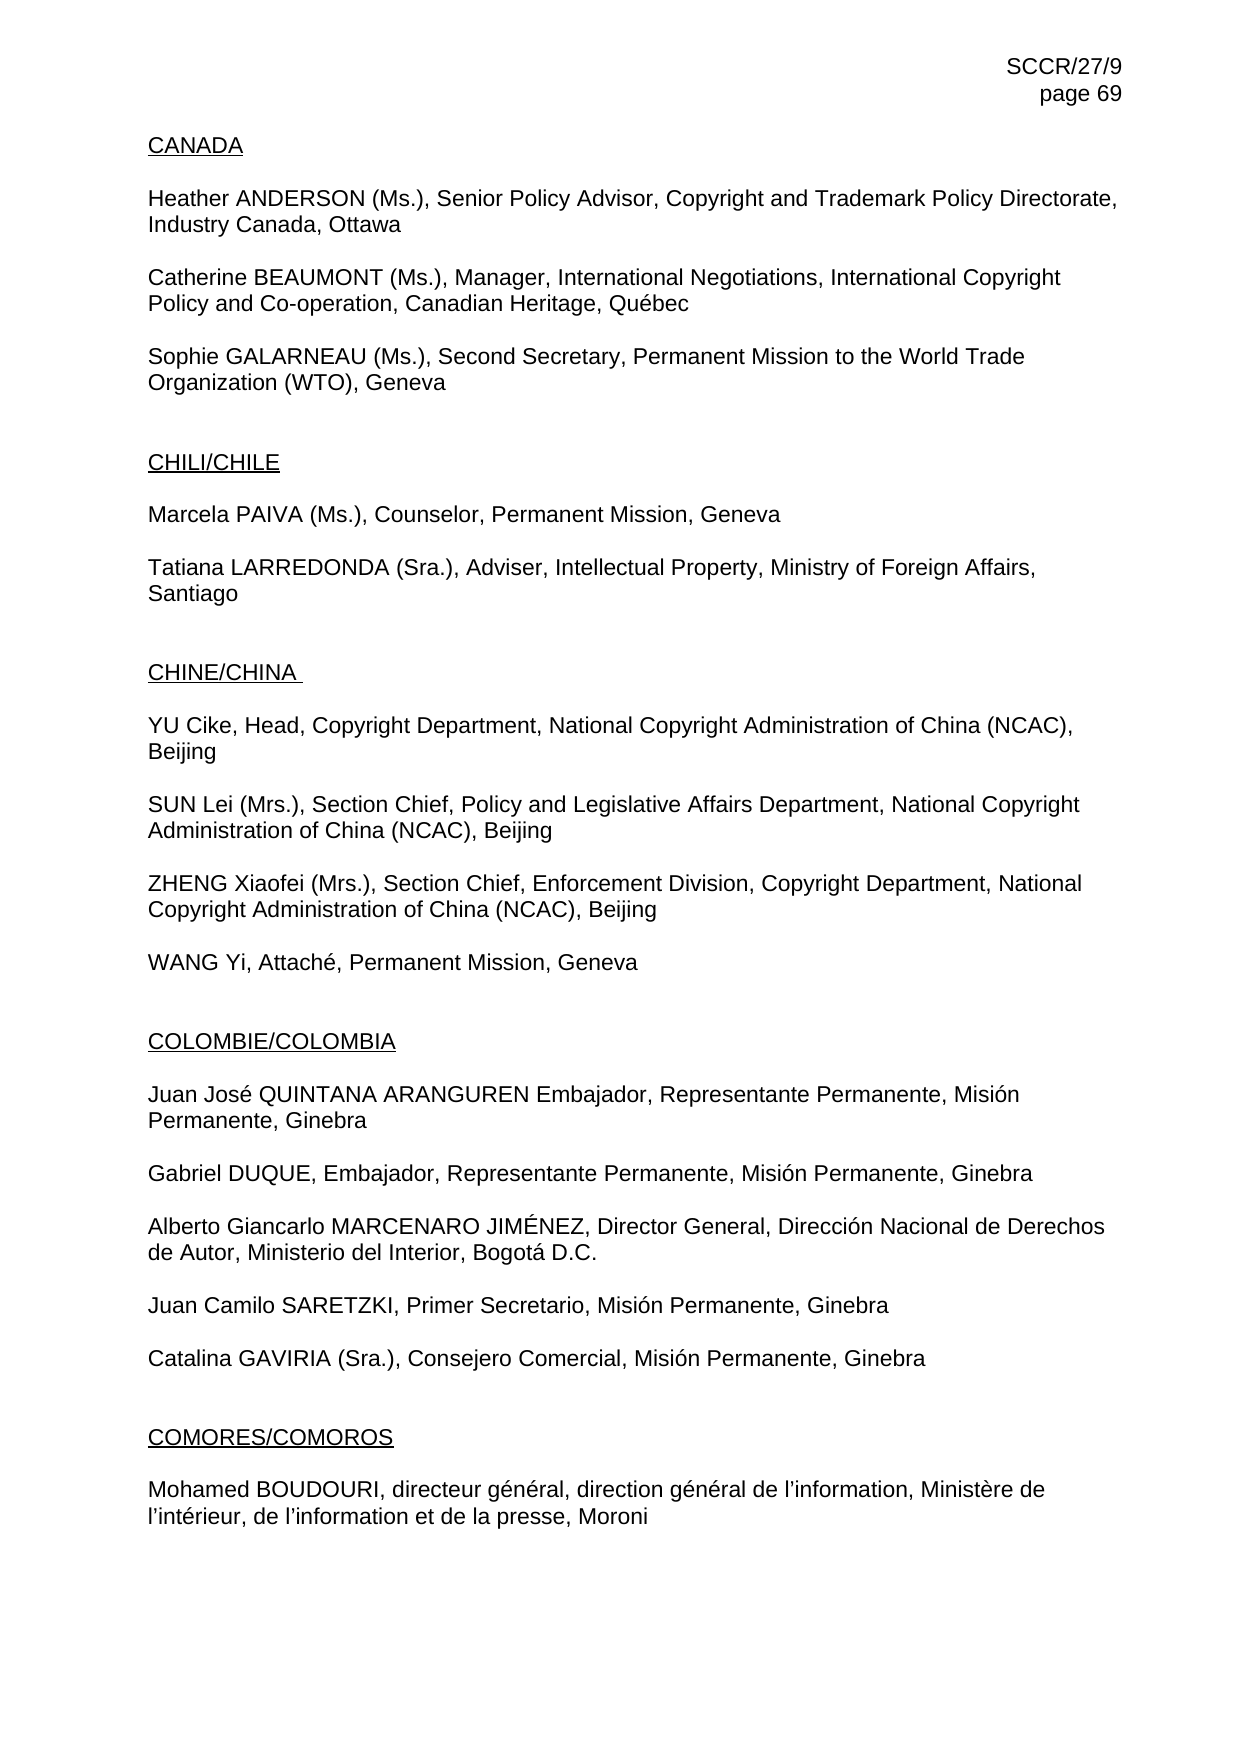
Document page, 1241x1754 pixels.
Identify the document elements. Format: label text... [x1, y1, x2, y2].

text CHINE/CHINA [148, 659, 1122, 686]
text Mohamed BOUDOURI, directeur général, direction général de l’information, Ministère de [148, 1476, 1122, 1503]
text YU Cike, Head, Copyright Department, National Copyright Administration of China (NCAC), Beijing [148, 712, 1122, 765]
text SUN Lei (Mrs.), Section Chief, Policy and Legislative Affairs Department, National Copyright Administration of China (NCAC), Beijing [148, 791, 1122, 844]
text COMORES/COMOROS [148, 1423, 1122, 1450]
text ZHENG Xiaofei (Mrs.), Section Chief, Enforcement Division, Copyright Department, National Copyright Administration of China (NCAC), Beijing [148, 870, 1122, 923]
text COLOMBIE/COLOMBIA [148, 1028, 1122, 1054]
text Juan Camilo SARETZKI, Primer Secretario, Misión Permanente, Ginebra [148, 1292, 1122, 1318]
text WANG Yi, Attaché, Permanent Mission, Geneva [148, 949, 1122, 976]
text Alberto Giancarlo MARCENARO JIMÉNEZ, Director General, Dirección Nacional de Derechos de Autor, Ministerio del Interior, Bogotá D.C. [148, 1213, 1122, 1265]
text CHILI/CHILE [148, 448, 1122, 475]
text Catalina GAVIRIA (Sra.), Consejero Comercial, Misión Permanente, Ginebra [148, 1344, 1166, 1371]
text Catherine BEAUMONT (Ms.), Manager, International Negotiations, International Copyright Policy and Co-operation, Canadian Heritage, Québec [148, 264, 1122, 317]
text CANADA [148, 132, 1122, 158]
text Juan José QUINTANA ARANGUREN Embajador, Representante Permanente, Misión Permanente, Ginebra [148, 1081, 1122, 1134]
text Marcela PAIVA (Ms.), Counselor, Permanent Mission, Geneva [148, 501, 1122, 527]
text Tatiana LARREDONDA (Sra.), Adviser, Intellectual Property, Ministry of Foreign Affairs, Santiago [148, 554, 1122, 607]
text Sophie GALARNEAU (Ms.), Second Secretary, Permanent Mission to the World Trade Organization (WTO), Geneva [148, 343, 1122, 396]
text Gabriel DUQUE, Embajador, Representante Permanente, Misión Permanente, Ginebra [148, 1160, 1122, 1186]
text l’intérieur, de l’information et de la presse, Moroni [148, 1503, 1122, 1529]
text Heather ANDERSON (Ms.), Senior Policy Advisor, Copyright and Trademark Policy Directorate, Industry Canada, Ottawa [148, 185, 1122, 238]
